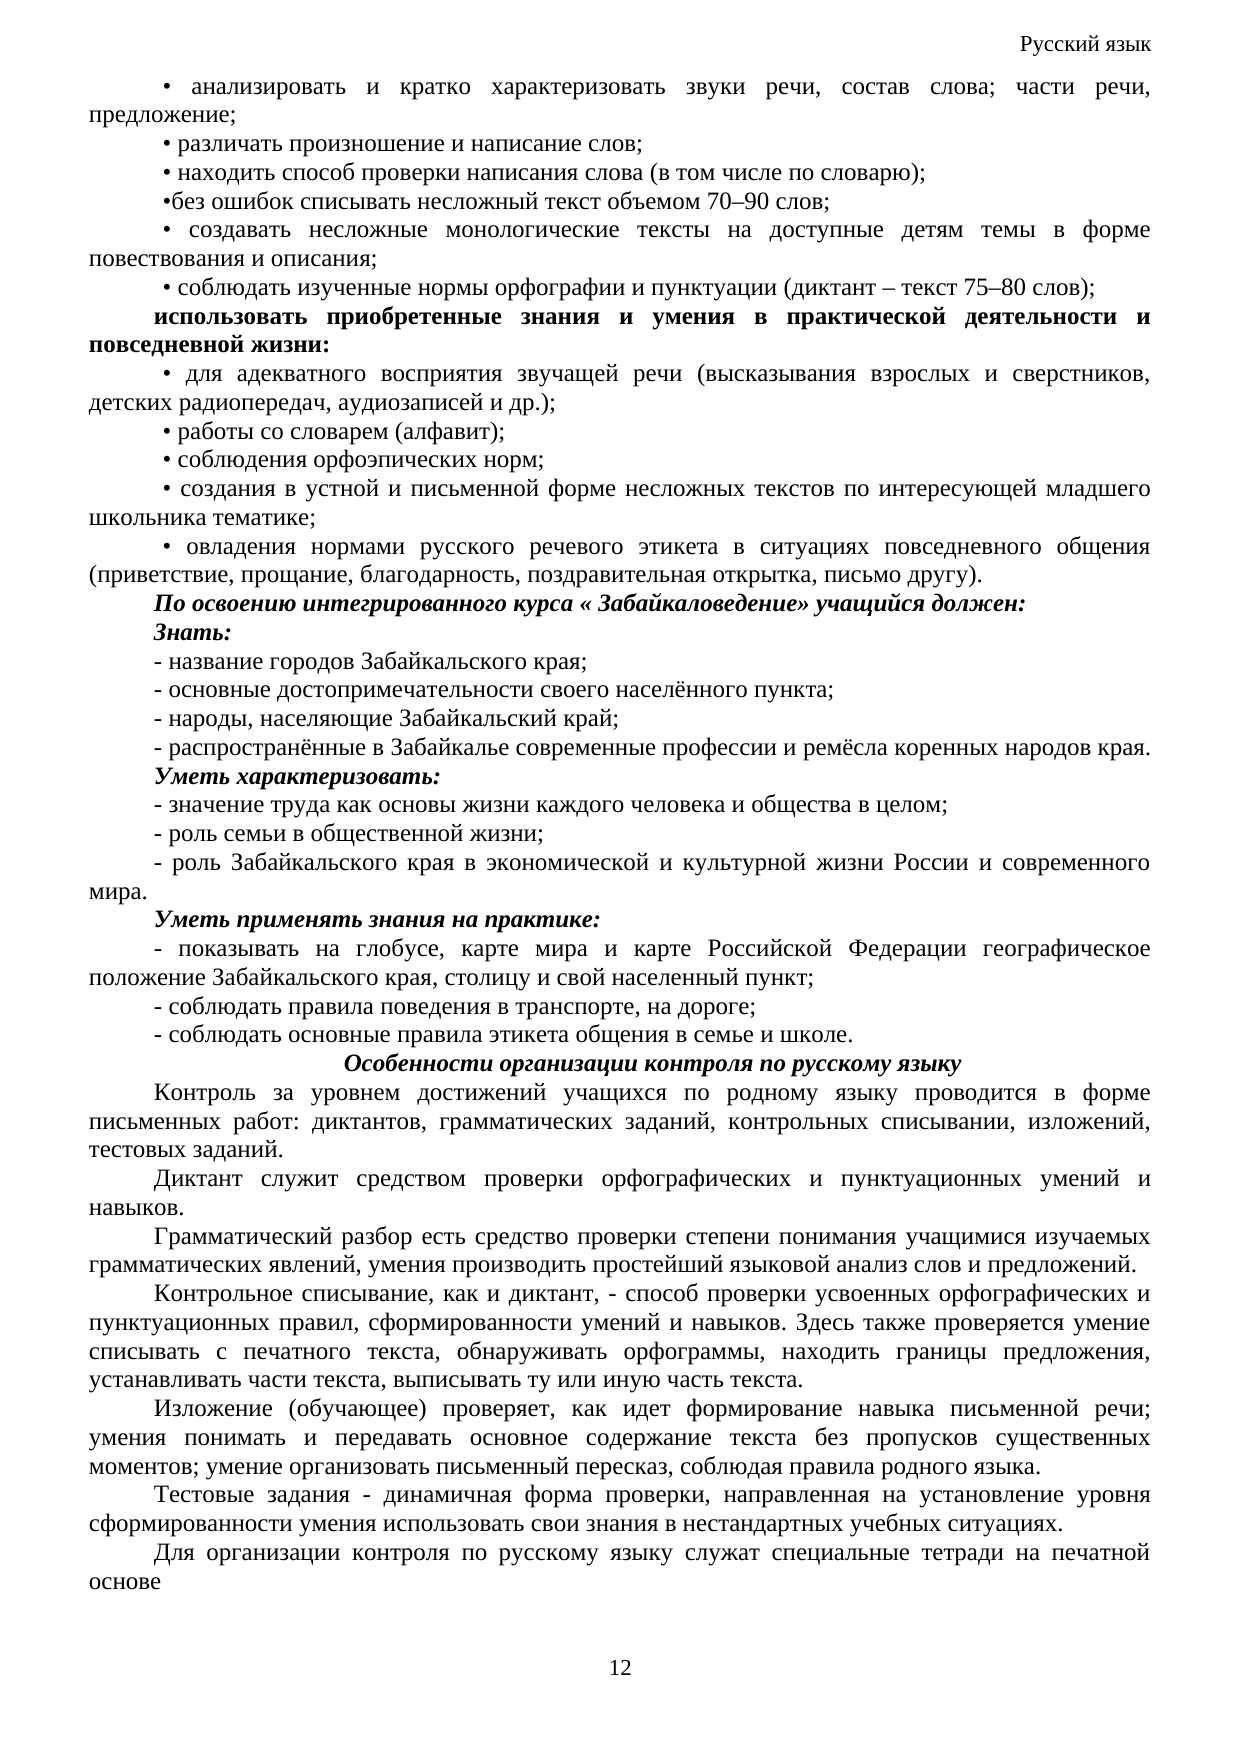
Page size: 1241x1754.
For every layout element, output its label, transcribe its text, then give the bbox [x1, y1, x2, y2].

text Изложение (обучающее) проверяет, как идет формирование навыка письменной речи; умения понимать и передавать основное содержание текста без пропусков существенных моментов; умение организовать письменный пересказ, соблюдая правила родного языка. [89, 1393, 1152, 1479]
text - название городов Забайкальского края; [89, 646, 1152, 674]
text • анализировать и кратко характеризовать звуки речи, состав слова; части речи, предложение; [89, 71, 1152, 128]
text Особенности организации контроля по русскому языку [89, 1048, 1152, 1077]
text - значение труда как основы жизни каждого человека и общества в целом; [89, 789, 1152, 818]
text - основные достопримечательности своего населённого пункта; [89, 674, 1152, 703]
text Тестовые задания - динамичная форма проверки, направленная на установление уровня сформированности умения использовать свои знания в нестандартных учебных ситуациях. [89, 1479, 1152, 1537]
text - соблюдать основные правила этикета общения в семье и школе. [89, 1019, 1152, 1048]
text • работы со словарем (алфавит); [89, 416, 1152, 444]
text - распространённые в Забайкалье современные профессии и ремёсла коренных народов края. [89, 732, 1152, 761]
text По освоению интегрированного курса « Забайкаловедение» учащийся должен: [89, 588, 1152, 617]
text • соблюдения орфоэпических норм; [89, 444, 1152, 473]
text • для адекватного восприятия звучащей речи (высказывания взрослых и сверстников, детских радиопередач, аудиозаписей и др.); [89, 358, 1152, 416]
text Контрольное списывание, как и диктант, - способ проверки усвоенных орфографических и пунктуационных правил, сформированности умений и навыков. Здесь также проверяется умение списывать с печатного текста, обнаруживать орфограммы, находить границы предложения, устанавливать части текста, выписывать ту или иную часть текста. [89, 1278, 1152, 1393]
text - соблюдать правила поведения в транспорте, на дороге; [89, 991, 1152, 1019]
text • соблюдать изученные нормы орфографии и пунктуации (диктант – текст 75–80 слов); [89, 272, 1152, 301]
text • создавать несложные монологические тексты на доступные детям темы в форме повествования и описания; [89, 214, 1152, 272]
text - роль Забайкальского края в экономической и культурной жизни России и современного мира. [89, 847, 1152, 904]
text •без ошибок списывать несложный текст объемом 70–90 слов; [89, 186, 1152, 214]
text Контроль за уровнем достижений учащихся по родному языку проводится в форме письменных работ: диктантов, грамматических заданий, контрольных списывании, изложений, тестовых заданий. [89, 1077, 1152, 1163]
text Уметь применять знания на практике: [89, 904, 1152, 933]
text - народы, населяющие Забайкальский край; [89, 703, 1152, 732]
text использовать приобретенные знания и умения в практической деятельности и повседневной жизни: [89, 301, 1152, 358]
text - роль семьи в общественной жизни; [89, 818, 1152, 847]
text Уметь характеризовать: [89, 761, 1152, 789]
text Знать: [89, 617, 1152, 646]
text - показывать на глобусе, карте мира и карте Российской Федерации географическое положение Забайкальского края, столицу и свой населенный пункт; [89, 933, 1152, 991]
text • создания в устной и письменной форме несложных текстов по интересующей младшего школьника тематике; [89, 473, 1152, 531]
text Диктант служит средством проверки орфографических и пунктуационных умений и навыков. [89, 1163, 1152, 1221]
text Для организации контроля по русскому языку служат специальные тетради на печатной основе [89, 1537, 1152, 1594]
text • овладения нормами русского речевого этикета в ситуациях повседневного общения (приветствие, прощание, благодарность, поздравительная открытка, письмо другу). [89, 531, 1152, 588]
text • различать произношение и написание слов; [89, 128, 1152, 157]
text Грамматический разбор есть средство проверки степени понимания учащимися изучаемых грамматических явлений, умения производить простейший языковой анализ слов и предложений. [89, 1221, 1152, 1278]
text • находить способ проверки написания слова (в том числе по словарю); [89, 157, 1152, 186]
